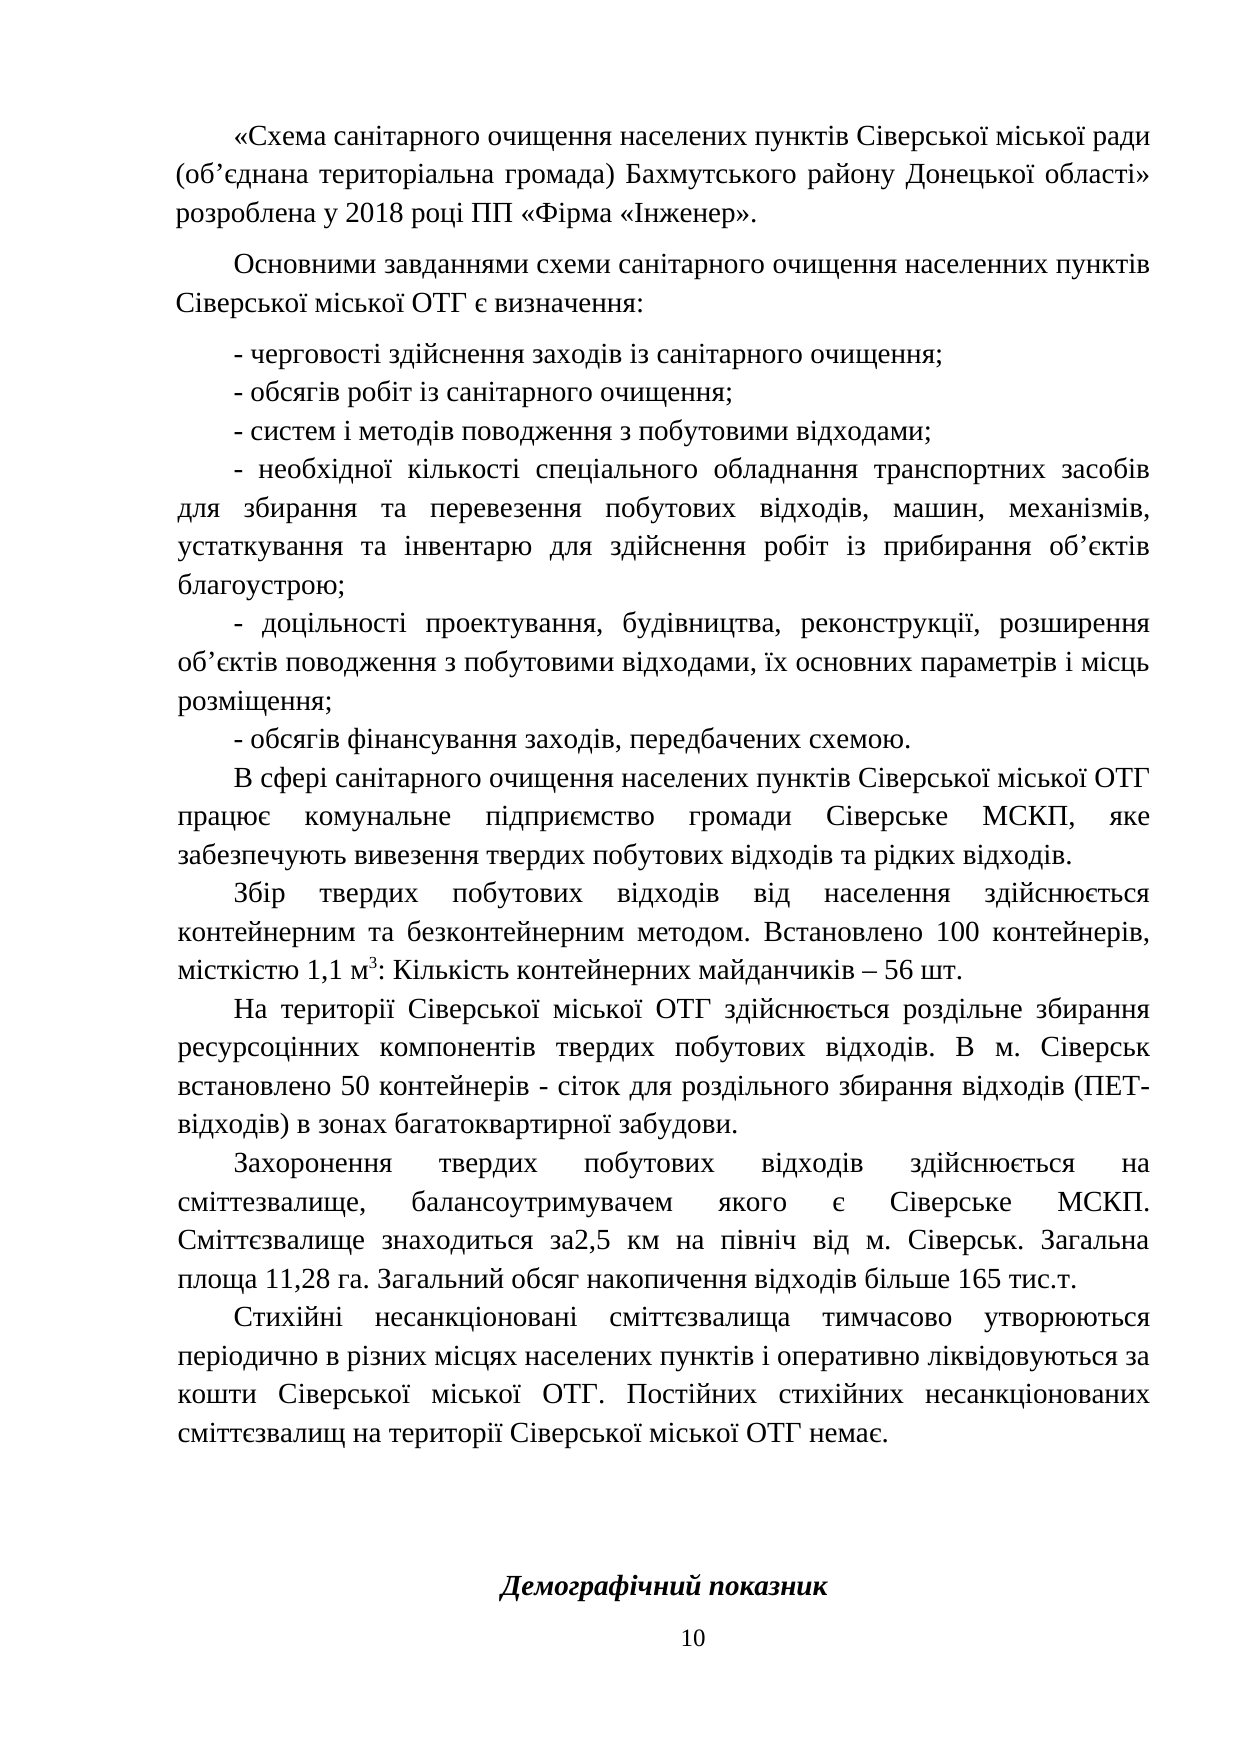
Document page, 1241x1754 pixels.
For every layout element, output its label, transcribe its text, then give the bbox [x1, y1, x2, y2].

list - обсягів робіт із санітарного очищення; [177, 374, 1151, 408]
list - черговості здійснення заходів із санітарного очищення; [177, 336, 1151, 369]
list - необхідної кількості спеціального обладнання транспортних засобів для збирання та перевезення побутових відходів, машин, механізмів, устаткування та інвентарю для здійснення робіт із прибирання об’єктів благоустрою; [177, 451, 1151, 601]
list Стихійні несанкціоновані сміттєзвалища тимчасово утворюються періодично в різних місцях населених пунктів і оперативно ліквідовуються за кошти Сіверської міської ОТГ. Постійних стихійних несанкціонованих сміттєзвалищ на території Сіверської міської ОТГ немає. [177, 1299, 1151, 1448]
list - систем і методів поводження з побутовими відходами; [177, 413, 1151, 446]
list - доцільності проектування, будівництва, реконструкції, розширення об’єктів поводження з побутовими відходами, їх основних параметрів і місць розміщення; [177, 606, 1151, 716]
list - обсягів фінансування заходів, передбачених схемою. [177, 721, 1151, 755]
text Основними завданнями схеми санітарного очищення населенних пунктів Сіверської міської ОТГ є визначення: [175, 246, 1151, 318]
list На території Сіверської міської ОТГ здійснюється роздільне збирання ресурсоцінних компонентів твердих побутових відходів. В м. Сіверськ встановлено 50 контейнерів - сіток для роздільного збирання відходів (ПЕТ- відходів) в зонах багатоквартирної забудови. [177, 991, 1151, 1140]
list Захоронення твердих побутових відходів здійснюється на сміттезвалище, балансоутримувачем якого є Сіверське МСКП. Сміттєзвалище знаходиться за2,5 км на північ від м. Сіверськ. Загальна площа 11,28 га. Загальний обсяг накопичення відходів більше 165 тис.т. [177, 1145, 1151, 1294]
list В сфері санітарного очищення населених пунктів Сіверської міської ОТГ працює комунальне підприємство громади Сіверське МСКП, яке забезпечують вивезення твердих побутових відходів та рідких відходів. [177, 760, 1151, 870]
text Демографічний показник [177, 1568, 1152, 1602]
list Збір твердих побутових відходів від населення здійснюється контейнерним та безконтейнерним методом. Встановлено 100 контейнерів, місткістю 1,1 м3: Кількість контейнерних майданчиків – 56 шт. [177, 875, 1151, 986]
text «Схема санітарного очищення населених пунктів Сіверської міської ради (об’єднана територіальна громада) Бахмутського району Донецької області» розроблена у 2018 році ПП «Фірма «Інженер». [175, 118, 1151, 229]
